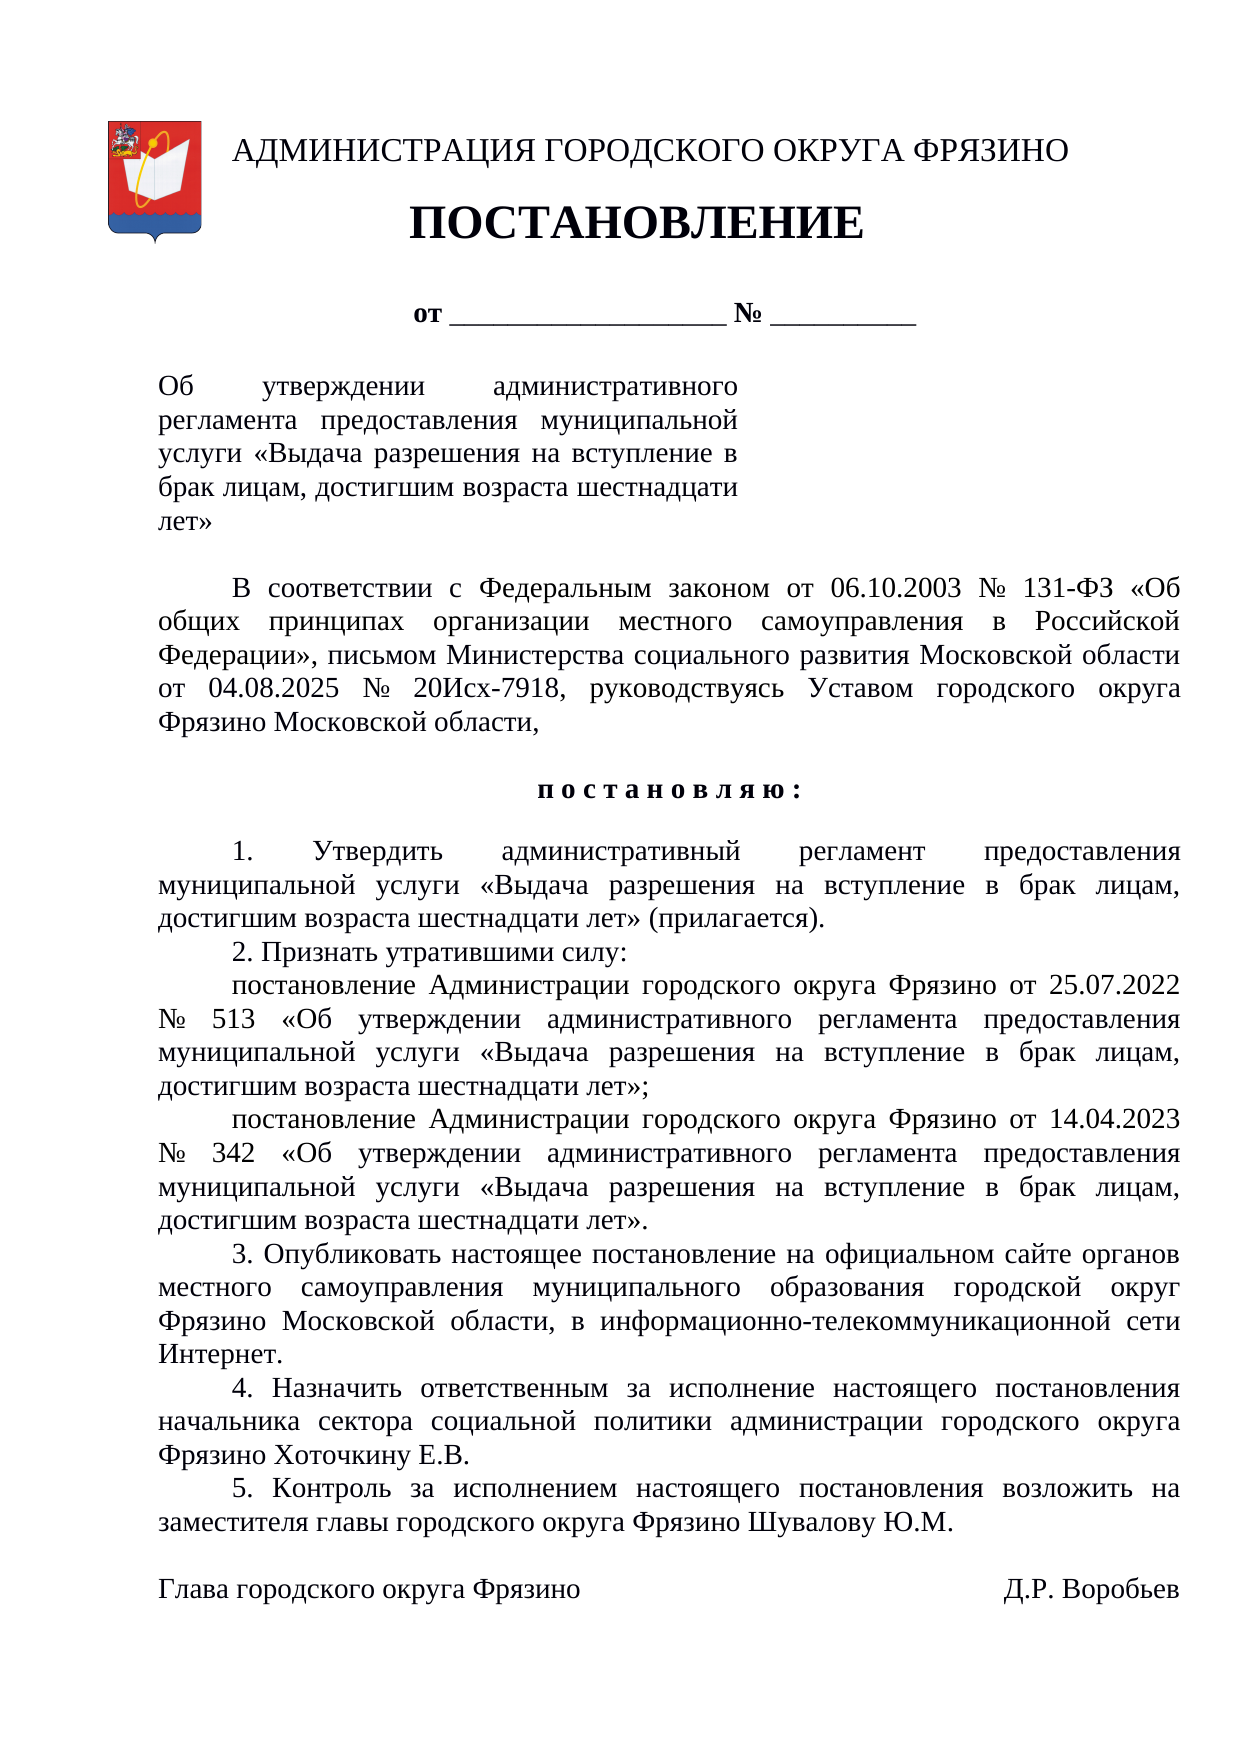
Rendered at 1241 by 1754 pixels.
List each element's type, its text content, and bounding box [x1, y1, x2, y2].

text Об утверждении административного регламента предоставления муниципальной услуги «Выдача разрешения на вступление в брак лицам, достигшим возраста шестнадцати лет» [158, 368, 738, 536]
text 1. Утвердить административный регламент предоставления муниципальной услуги «Выдача разрешения на вступление в брак лицам, достигшим возраста шестнадцати лет» (прилагается). [158, 833, 1181, 934]
text 4. Назначить ответственным за исполнение настоящего постановления начальника сектора социальной политики администрации городского округа Фрязино Хоточкину Е.В. [158, 1370, 1181, 1471]
text постановление Администрации городского округа Фрязино от 14.04.2023 № 342 «Об утверждении административного регламента предоставления муниципальной услуги «Выдача разрешения на вступление в брак лицам, достигшим возраста шестнадцати лет». [158, 1102, 1181, 1236]
text постановляю: [158, 771, 1181, 804]
text 5. Контроль за исполнением настоящего постановления возложить на заместителя главы городского округа Фрязино Шувалову Ю.М. [158, 1471, 1181, 1538]
text 3. Опубликовать настоящее постановление на официальном сайте органов местного самоуправления муниципального образования городской округ Фрязино Московской области, в информационно-телекоммуникационной сети Интернет. [158, 1236, 1181, 1370]
subtitle ПОСТАНОВЛЕНИЕ [409, 194, 1181, 249]
text постановление Администрации городского округа Фрязино от 25.07.2022 № 513 «Об утверждении административного регламента предоставления муниципальной услуги «Выдача разрешения на вступление в брак лицам, достигшим возраста шестнадцати лет»; [158, 967, 1181, 1102]
text от ___________________ № __________ [350, 295, 1181, 329]
text Глава городского округа Фрязино Д.Р. Воробьев [158, 1571, 1181, 1605]
picture [108, 121, 202, 244]
list АДМИНИСТРАЦИЯ ГОРОДСКОГО ОКРУГА ФРЯЗИНО [202, 131, 1181, 169]
text В соответствии с Федеральным законом от 06.10.2003 № 131-ФЗ «Об общих принципах организации местного самоуправления в Российской Федерации», письмом Министерства социального развития Московской области от 04.08.2025 № 20Исх-7918, руководствуясь Уставом городского округа Фрязино Московской области, [158, 570, 1181, 737]
text 2. Признать утратившими силу: [158, 934, 1181, 967]
